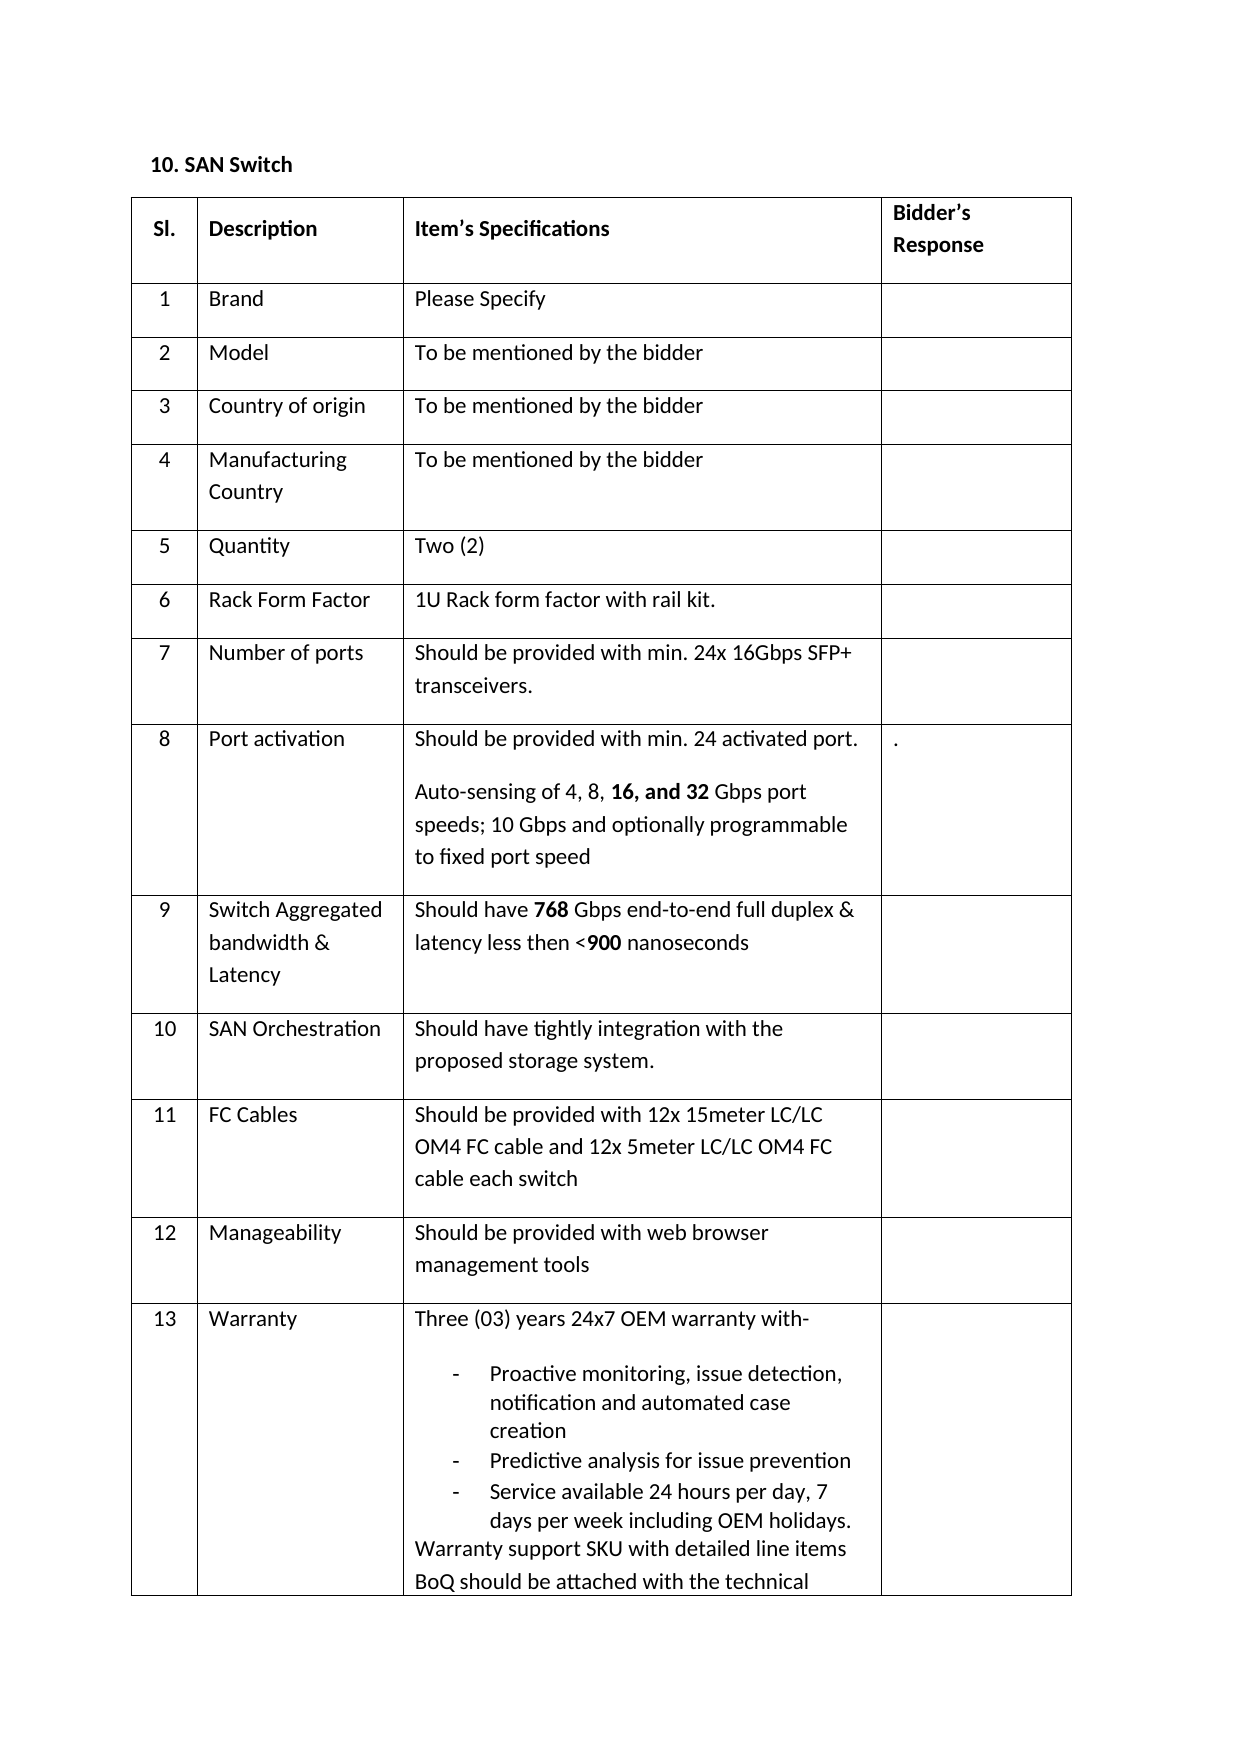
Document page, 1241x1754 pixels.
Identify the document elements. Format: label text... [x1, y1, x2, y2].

table_cell Should be provided with 12x 15meter LC/LC OM4 FC cable and 12x 5meter LC/LC OM4 FC cable each switch [404, 1100, 881, 1217]
table_cell Country of origin [198, 391, 403, 444]
table_cell [882, 391, 1071, 444]
table_cell Switch Aggregated bandwidth & Latency [198, 896, 403, 1013]
table_cell [882, 284, 1071, 337]
table_cell 8 [132, 725, 197, 894]
text 10. SAN Switch [150, 150, 1090, 178]
table_cell Should be provided with min. 24 activated port. Auto-sensing of 4, 8, 16, and 32 Gbps port speeds; 10 Gbps and optionally programmable to fixed port speed [404, 725, 881, 894]
table_cell Port activation [198, 725, 403, 894]
table_cell [882, 896, 1071, 1013]
table_cell 2 [132, 338, 197, 390]
table_cell Please Specify [404, 284, 881, 337]
table_cell Number of ports [198, 639, 403, 723]
table_cell Rack Form Factor [198, 585, 403, 637]
table_cell 7 [132, 639, 197, 723]
table_header Sl. [132, 198, 197, 283]
table_cell Manageability [198, 1218, 403, 1303]
table_cell [882, 531, 1071, 584]
table_cell 5 [132, 531, 197, 584]
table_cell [404, 1304, 881, 1595]
table_cell [882, 1218, 1071, 1303]
table_header Item’s Specifications [404, 198, 881, 283]
table_cell Should be provided with web browser management tools [404, 1218, 881, 1303]
table_cell [882, 1304, 1071, 1595]
table_cell 13 [132, 1304, 197, 1595]
table_cell To be mentioned by the bidder [404, 391, 881, 444]
table_cell [882, 338, 1071, 390]
table_cell Manufacturing Country [198, 445, 403, 530]
table_cell 3 [132, 391, 197, 444]
table_cell 11 [132, 1100, 197, 1217]
table_cell Quantity [198, 531, 403, 584]
table_cell Warranty [198, 1304, 403, 1595]
table_cell Two (2) [404, 531, 881, 584]
table_cell 1U Rack form factor with rail kit. [404, 585, 881, 637]
table_cell 9 [132, 896, 197, 1013]
table_cell [882, 445, 1071, 530]
table_cell Should be provided with min. 24x 16Gbps SFP+ transceivers. [404, 639, 881, 723]
table_cell Should have 768 Gbps end-to-end full duplex & latency less then <900 nanoseconds [404, 896, 881, 1013]
table_cell Should have tightly integration with the proposed storage system. [404, 1014, 881, 1099]
table_cell SAN Orchestration [198, 1014, 403, 1099]
table_cell 1 [132, 284, 197, 337]
table_cell To be mentioned by the bidder [404, 338, 881, 390]
table_cell 12 [132, 1218, 197, 1303]
table_cell [882, 1100, 1071, 1217]
table_cell FC Cables [198, 1100, 403, 1217]
table_cell Brand [198, 284, 403, 337]
table_header Description [198, 198, 403, 283]
table_cell 4 [132, 445, 197, 530]
table_cell 6 [132, 585, 197, 637]
table_cell [882, 1014, 1071, 1099]
table_cell Model [198, 338, 403, 390]
table_cell [882, 639, 1071, 723]
table_header Bidder’s Response [882, 198, 1071, 283]
table_cell To be mentioned by the bidder [404, 445, 881, 530]
table_cell 10 [132, 1014, 197, 1099]
table_cell . [882, 725, 1071, 894]
table_cell [882, 585, 1071, 637]
